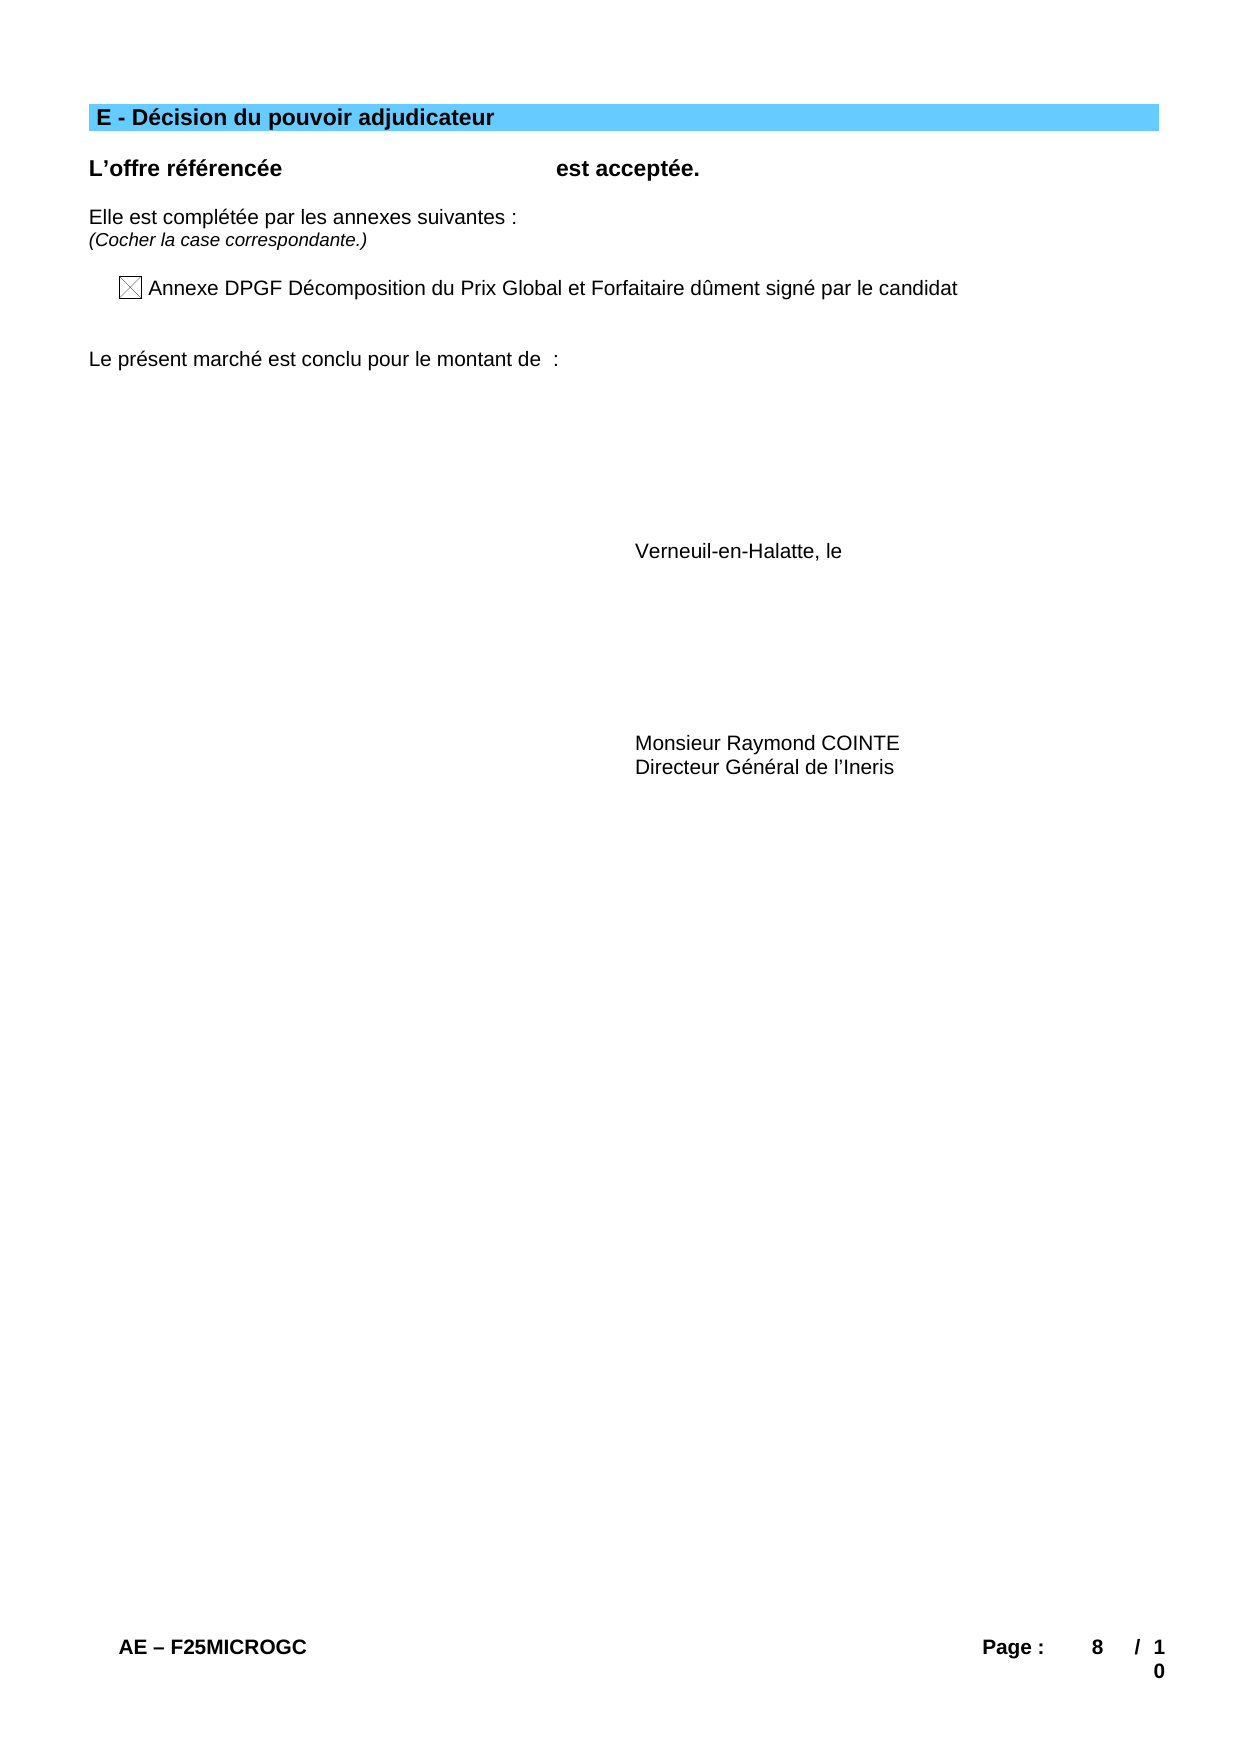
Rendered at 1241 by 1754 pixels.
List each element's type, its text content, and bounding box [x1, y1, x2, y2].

text Verneuil-en-Halatte, le [89, 539, 1152, 563]
text Monsieur Raymond COINTE [89, 731, 1152, 754]
text Directeur Général de l’Ineris [89, 754, 1152, 778]
text (Cocher la case correspondante.) [89, 229, 1152, 250]
text L’offre référencée est acceptée. [89, 154, 1152, 181]
table_header E - Décision du pouvoir adjudicateur [89, 104, 1159, 131]
text Elle est complétée par les annexes suivantes : [89, 205, 1152, 229]
text Le présent marché est conclu pour le montant de : [89, 347, 1152, 371]
text Annexe DPGF Décomposition du Prix Global et Forfaitaire dûment signé par le candidat [118, 275, 1152, 299]
